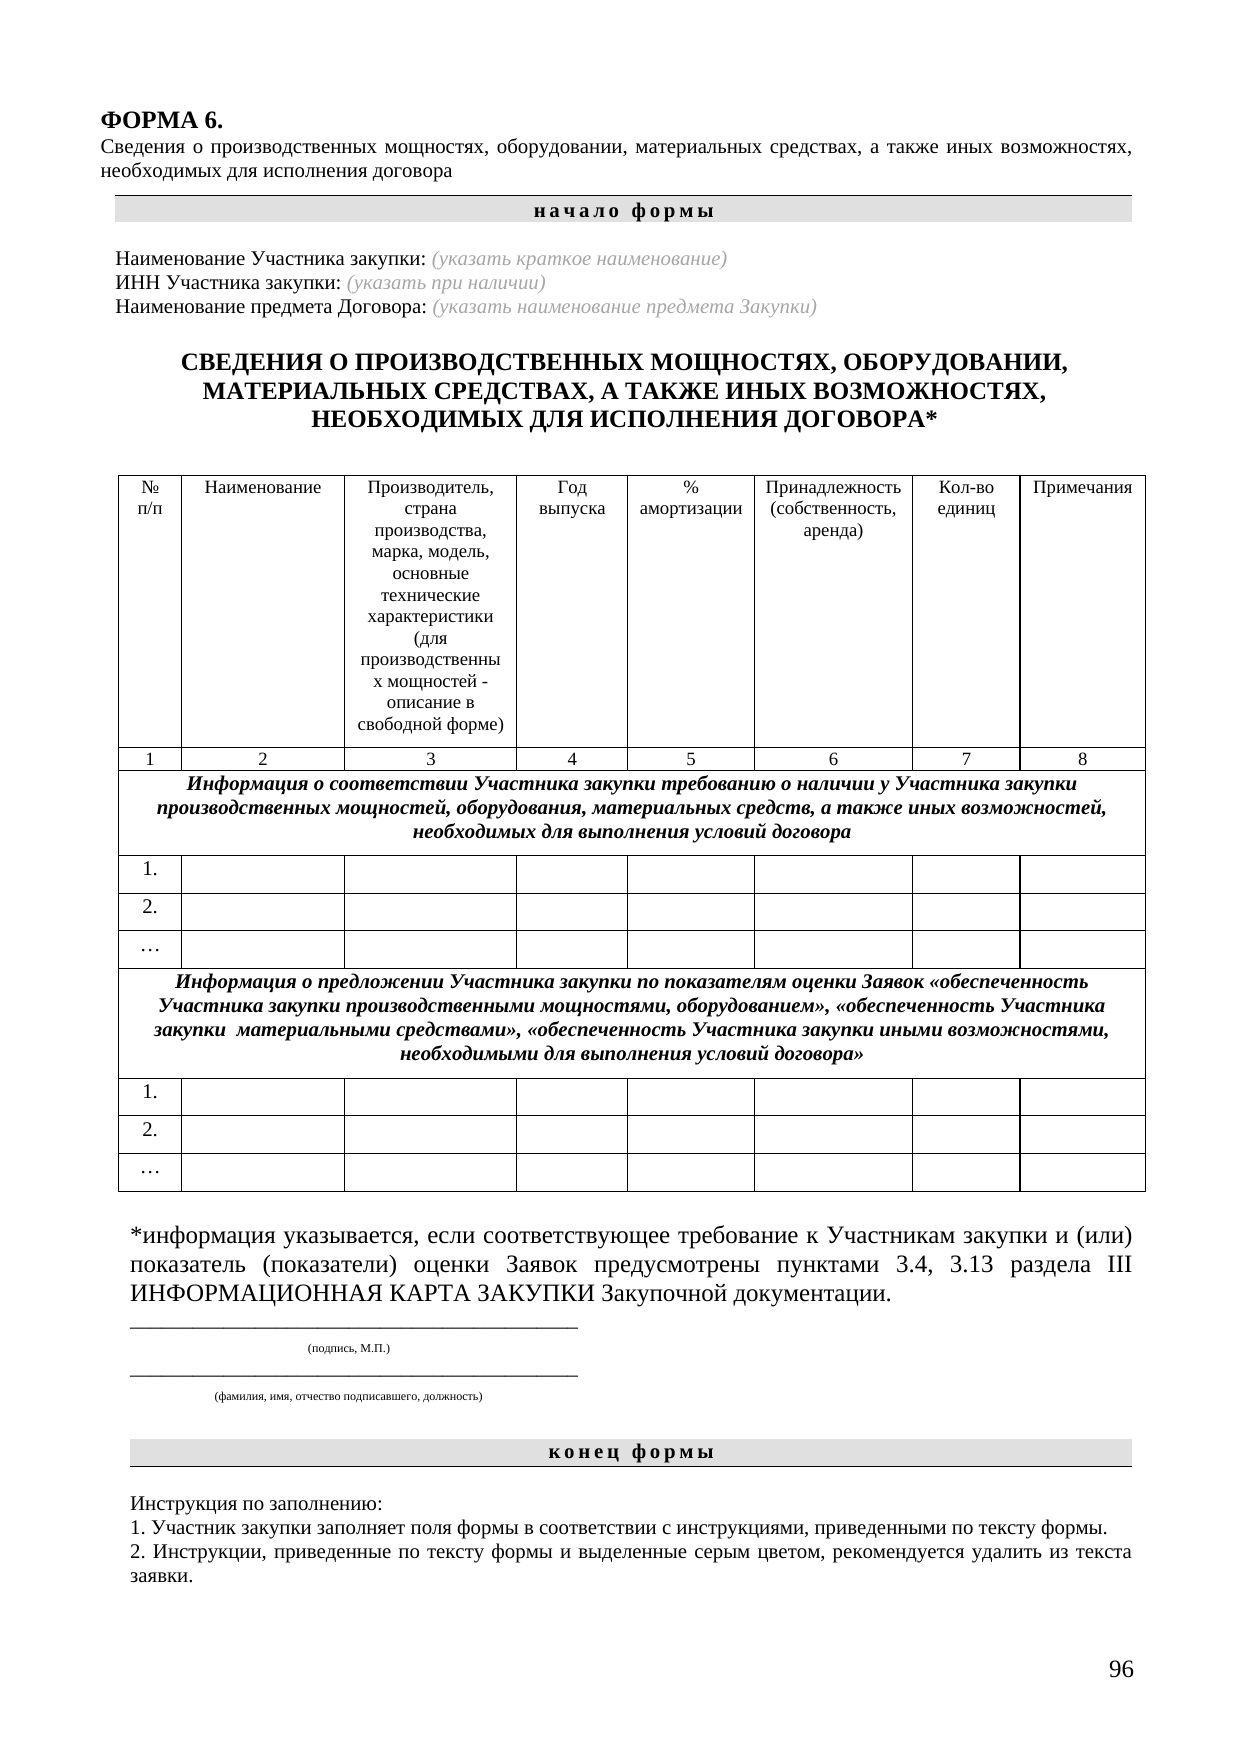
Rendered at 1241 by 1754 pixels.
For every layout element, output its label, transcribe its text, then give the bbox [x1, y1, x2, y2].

table_cell [517, 1116, 627, 1153]
table_cell [182, 1079, 344, 1115]
table_cell [517, 894, 627, 930]
table_cell 4 [517, 748, 627, 769]
table_header % амортизации [628, 476, 754, 747]
table_cell 2 [182, 748, 344, 769]
table_header Наименование [182, 476, 344, 747]
table_cell Информация о соответствии Участника закупки требованию о наличии у Участника закупки производственных мощностей, оборудования, материальных средств, а также иных возможностей, необходимых для выполнения условий договора [119, 771, 1145, 855]
text Инструкция по заполнению: [130, 1491, 1134, 1515]
table_header Год выпуска [517, 476, 627, 747]
text Наименование Участника закупки: (указать краткое наименование) [115, 246, 1134, 270]
table_cell Информация о предложении Участника закупки по показателям оценки Заявок «обеспеченность Участника закупки производственными мощностями, оборудованием», «обеспеченность Участника закупки материальными средствами», «обеспеченность Участника закупки иными возможностями, необходимыми для выполнения условий договора» [119, 969, 1145, 1078]
table_cell [345, 856, 516, 893]
table_cell [182, 1116, 344, 1153]
text (фамилия, имя, отчество подписавшего, должность) [130, 1379, 1134, 1403]
text СВЕДЕНИЯ О ПРОИЗВОДСТВЕННЫХ МОЩНОСТЯХ, ОБОРУДОВАНИИ, МАТЕРИАЛЬНЫХ СРЕДСТВАХ, А ТАКЖЕ ИНЫХ ВОЗМОЖНОСТЯХ, НЕОБХОДИМЫХ ДЛЯ ИСПОЛНЕНИЯ ДОГОВОРА* [115, 347, 1134, 433]
table_cell [755, 1079, 912, 1115]
table_cell [628, 1116, 754, 1153]
table_cell [517, 856, 627, 893]
table_cell [345, 931, 516, 968]
table_cell [628, 894, 754, 930]
table_header Принадлежность (собственность, аренда) [755, 476, 912, 747]
table_cell [1021, 856, 1145, 893]
text 1. Участник закупки заполняет поля формы в соответствии с инструкциями, приведенными по тексту формы. [130, 1515, 1134, 1539]
table_cell 1 [119, 748, 181, 769]
table_cell [182, 894, 344, 930]
table_cell [345, 1116, 516, 1153]
table_cell [345, 894, 516, 930]
table_cell [755, 856, 912, 893]
table_header Примечания [1021, 476, 1145, 747]
text Наименование предмета Договора: (указать наименование предмета Закупки) [115, 294, 1134, 318]
table_cell [517, 931, 627, 968]
table_cell [755, 1116, 912, 1153]
table_cell … [119, 931, 181, 968]
table_cell [755, 894, 912, 930]
text ___________________________________________ [130, 1355, 1134, 1379]
table_cell [913, 1079, 1019, 1115]
table_cell 2. [119, 1116, 181, 1153]
table_header Кол-во единиц [913, 476, 1019, 747]
text конец формы [130, 1439, 1132, 1466]
text начало формы [115, 196, 1132, 222]
table_cell [517, 1154, 627, 1191]
table_cell [913, 931, 1019, 968]
table_cell [913, 1154, 1019, 1191]
table_cell 5 [628, 748, 754, 769]
table_cell 2. [119, 894, 181, 930]
table_cell … [119, 1154, 181, 1191]
text (подпись, М.П.) [130, 1331, 1134, 1355]
table_cell [628, 1079, 754, 1115]
table_cell 1. [119, 1079, 181, 1115]
table_cell 7 [913, 748, 1019, 769]
table_cell [345, 1154, 516, 1191]
text 2. Инструкции, приведенные по тексту формы и выделенные серым цветом, рекомендуется удалить из текста заявки. [130, 1539, 1134, 1587]
text ФОРМА 6. [100, 106, 1134, 134]
table_header Производитель, страна производства, марка, модель, основные технические характеристики (для производственных мощностей - описание в свободной форме) [345, 476, 516, 747]
text *информация указывается, если соответствующее требование к Участникам закупки и (или) показатель (показатели) оценки Заявок предусмотрены пунктами 3.4, 3.13 раздела III ИНФОРМАЦИОННАЯ КАРТА ЗАКУПКИ Закупочной документации. [130, 1220, 1134, 1307]
table_header № п/п [119, 476, 181, 747]
table_cell [1021, 1154, 1145, 1191]
table_cell [628, 1154, 754, 1191]
table_cell [913, 894, 1019, 930]
table_cell [182, 931, 344, 968]
table_cell [182, 1154, 344, 1191]
table_cell [517, 1079, 627, 1115]
table_cell [628, 931, 754, 968]
table_cell [755, 931, 912, 968]
table_cell [913, 1116, 1019, 1153]
table_cell [182, 856, 344, 893]
table_cell 8 [1021, 748, 1145, 769]
table_cell [628, 856, 754, 893]
table_cell [1021, 894, 1145, 930]
table_cell [1021, 1079, 1145, 1115]
table_cell [345, 1079, 516, 1115]
table_cell [913, 856, 1019, 893]
table_cell 3 [345, 748, 516, 769]
table_cell 6 [755, 748, 912, 769]
text Сведения о производственных мощностях, оборудовании, материальных средствах, а также иных возможностях, необходимых для исполнения договора [100, 134, 1134, 182]
table_cell [755, 1154, 912, 1191]
table_cell [1021, 1116, 1145, 1153]
text ___________________________________________ [130, 1307, 1134, 1331]
table_cell [1021, 931, 1145, 968]
table_cell 1. [119, 856, 181, 893]
text ИНН Участника закупки: (указать при наличии) [115, 270, 1134, 294]
